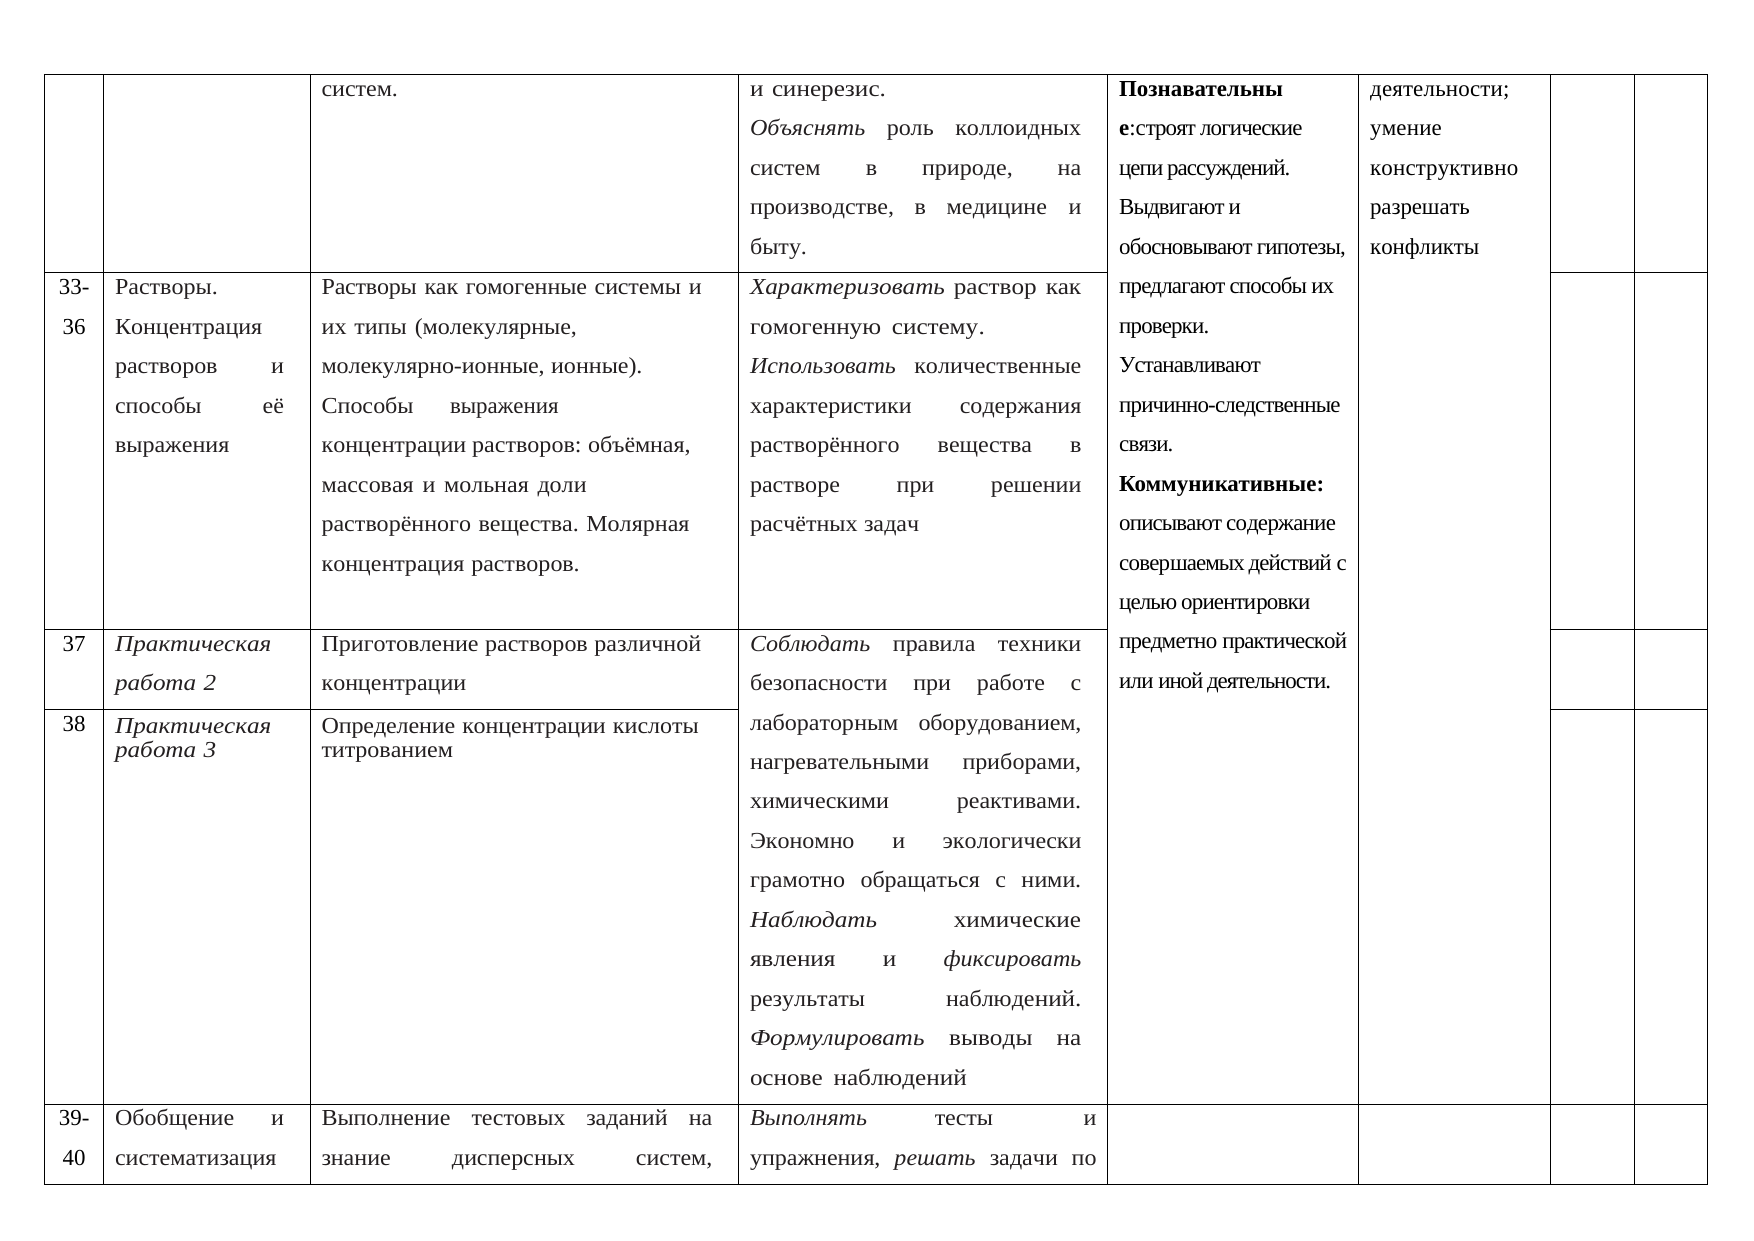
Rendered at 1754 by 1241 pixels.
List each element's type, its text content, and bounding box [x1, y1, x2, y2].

table_cell Растворы как гомогенные системы и их типы (молекулярные, молекулярно-ионные, ионные). Способы выражения концентрации растворов: объёмная, массовая и мольная доли растворённого вещества. Молярная концентрация растворов. [311, 273, 738, 629]
table_cell [1635, 710, 1707, 1103]
table_cell 38 [45, 710, 103, 1103]
table_cell Практическая работа 2 [104, 630, 310, 709]
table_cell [104, 1105, 310, 1183]
table_cell [1551, 710, 1634, 1103]
table_cell [1635, 1105, 1707, 1183]
table_cell 39-40 [45, 1105, 103, 1183]
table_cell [311, 1105, 738, 1183]
table_cell [1551, 273, 1634, 629]
table_cell [1108, 1105, 1358, 1183]
table_cell Соблюдать правила техники безопасности при работе с лабораторным оборудованием, нагревательными приборами, химическими реактивами. Экономно и экологически грамотно обращаться с ними. Наблюдать химические явления и фиксировать результаты наблюдений. Формулировать выводы на основе наблюдений [739, 630, 1107, 1103]
table_cell 37 [45, 630, 103, 709]
table_cell [1635, 75, 1707, 272]
table_cell 33-36 [45, 273, 103, 629]
table_cell Приготовление растворов различной концентрации [311, 630, 738, 709]
table_cell 32 [45, 75, 103, 272]
table_cell [1635, 630, 1707, 709]
table_cell Практическая работа 3 [104, 710, 310, 1103]
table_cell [1108, 75, 1358, 1103]
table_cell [739, 75, 1107, 272]
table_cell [104, 75, 310, 272]
table_cell [1551, 75, 1634, 272]
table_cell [311, 75, 738, 272]
table_cell Растворы. Концентрация растворов и способы её выражения [104, 273, 310, 629]
table_cell [1551, 1105, 1634, 1183]
table_cell [1551, 630, 1634, 709]
table_cell [1635, 273, 1707, 629]
table_cell Определение концентрации кислоты титрованием [311, 710, 738, 1103]
table_cell [1359, 1105, 1550, 1183]
table_cell Характеризовать раствор как гомогенную систему. Использовать количественные характеристики содержания растворённого вещества в растворе при решении расчётных задач [739, 273, 1107, 629]
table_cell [739, 1105, 1107, 1183]
